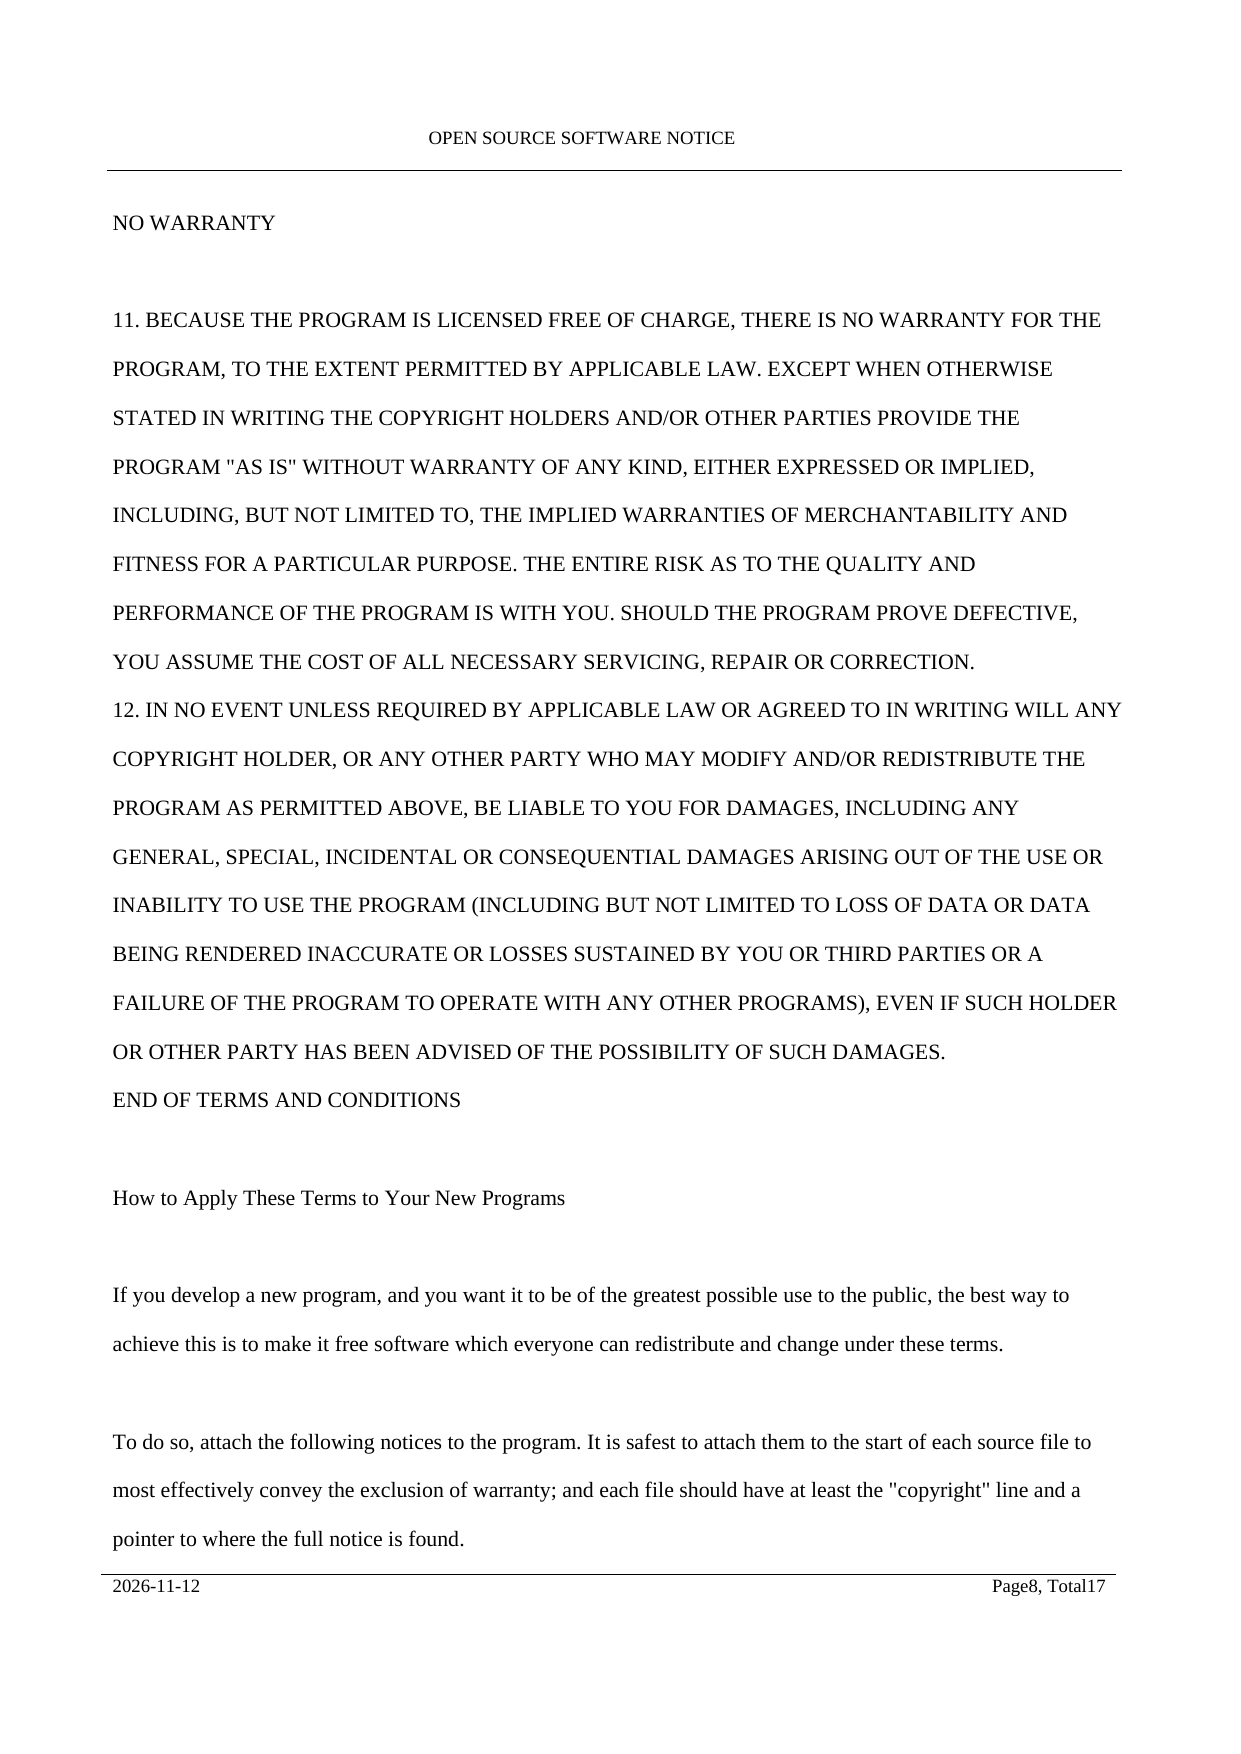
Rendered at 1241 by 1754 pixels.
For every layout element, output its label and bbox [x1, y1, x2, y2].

text [112, 206, 1128, 1555]
